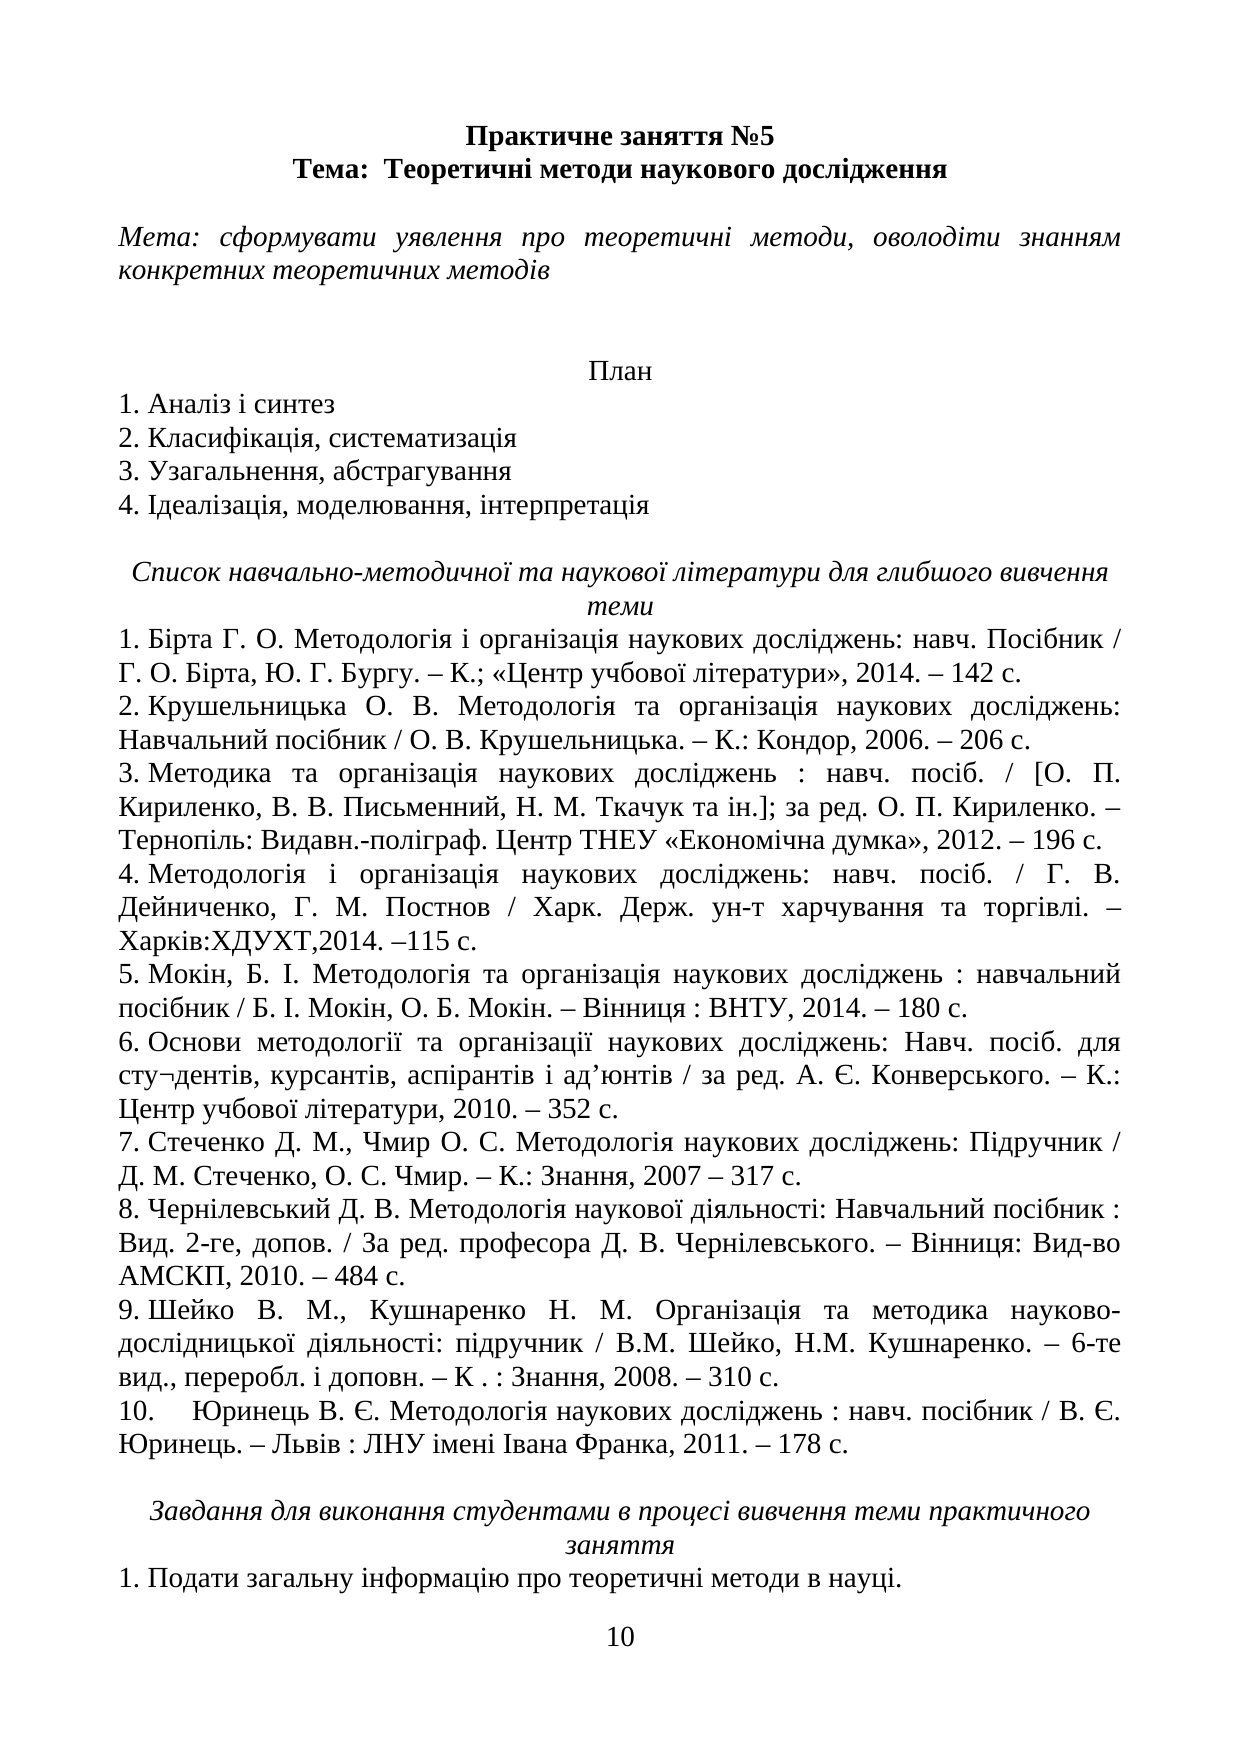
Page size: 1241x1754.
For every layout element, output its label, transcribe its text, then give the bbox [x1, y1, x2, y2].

text 3. Методика та організація наукових досліджень : навч. посіб. / [О. П. Кириленко, В. В. Письменний, Н. М. Ткачук та ін.]; за ред. О. П. Кириленко. – Тернопіль: Видавн.-поліграф. Центр ТНЕУ «Економічна думка», 2012. – 196 с. [118, 755, 1122, 856]
text 5. Мокін, Б. І. Методологія та організація наукових досліджень : навчальний посібник / Б. І. Мокін, О. Б. Мокін. – Вінниця : ВНТУ, 2014. – 180 с. [118, 957, 1122, 1024]
text Мета: сформувати уявлення про теоретичні методи, оволодіти знанням конкретних теоретичних методів [118, 219, 1122, 286]
text 4. Методологія і організація наукових досліджень: навч. посіб. / Г. В. Дейниченко, Г. М. Постнов / Харк. Держ. ун-т харчування та торгівлі. –Харків:ХДУХТ,2014. –115 с. [118, 856, 1122, 957]
text 1. Бірта Г. О. Методологія і організація наукових досліджень: навч. Посібник / Г. О. Бірта, Ю. Г. Бургу. – К.; «Центр учбової літератури», 2014. – 142 с. [118, 621, 1122, 688]
text 7. Стеченко Д. М., Чмир О. С. Методологія наукових досліджень: Підручник / Д. М. Стеченко, О. С. Чмир. – К.: Знання, 2007 – 317 с. [118, 1124, 1122, 1191]
text 9. Шейко В. М., Кушнаренко Н. М. Організація та методика науково-дослідницької діяльності: підручник / В.М. Шейко, Н.М. Кушнаренко. – 6-те вид., переробл. і доповн. – К . : Знання, 2008. – 310 с. [118, 1292, 1122, 1393]
text Список навчально-методичної та наукової літератури для глибшого вивчення теми [118, 554, 1122, 621]
text 10. Юринець В. Є. Методологія наукових досліджень : навч. посібник / В. Є. Юринець. – Львів : ЛНУ імені Івана Франка, 2011. – 178 с. [118, 1393, 1122, 1460]
text 6. Основи методології та організації наукових досліджень: Навч. посіб. для сту¬дентів, курсантів, аспірантів і ад’юнтів / за ред. А. Є. Конверського. – К.: Центр учбової літератури, 2010. – 352 с. [118, 1024, 1122, 1124]
text 2. Крушельницька О. В. Методологія та організація наукових досліджень: Навчальний посібник / О. В. Крушельницька. – К.: Кондор, 2006. – 206 с. [118, 688, 1122, 755]
text 3. Узагальнення, абстрагування [118, 453, 1122, 487]
text 1. Аналіз і синтез [118, 386, 1122, 420]
text 1. Подати загальну інформацію про теоретичні методи в науці. [118, 1560, 1122, 1594]
text 8. Чернілевський Д. В. Методологія наукової діяльності: Навчальний посібник : Вид. 2-ге, допов. / За ред. професора Д. В. Чернілевського. – Вінниця: Вид-во АМСКП, 2010. – 484 с. [118, 1191, 1122, 1292]
text Тема: Теоретичні методи наукового дослідження [118, 152, 1122, 185]
text Практичне заняття №5 [118, 118, 1122, 152]
text План [118, 353, 1122, 386]
text Завдання для виконання студентами в процесі вивчення теми практичного заняття [118, 1493, 1122, 1560]
text 4. Ідеалізація, моделювання, інтерпретація [118, 487, 1122, 521]
text 2. Класифікація, систематизація [118, 420, 1122, 453]
